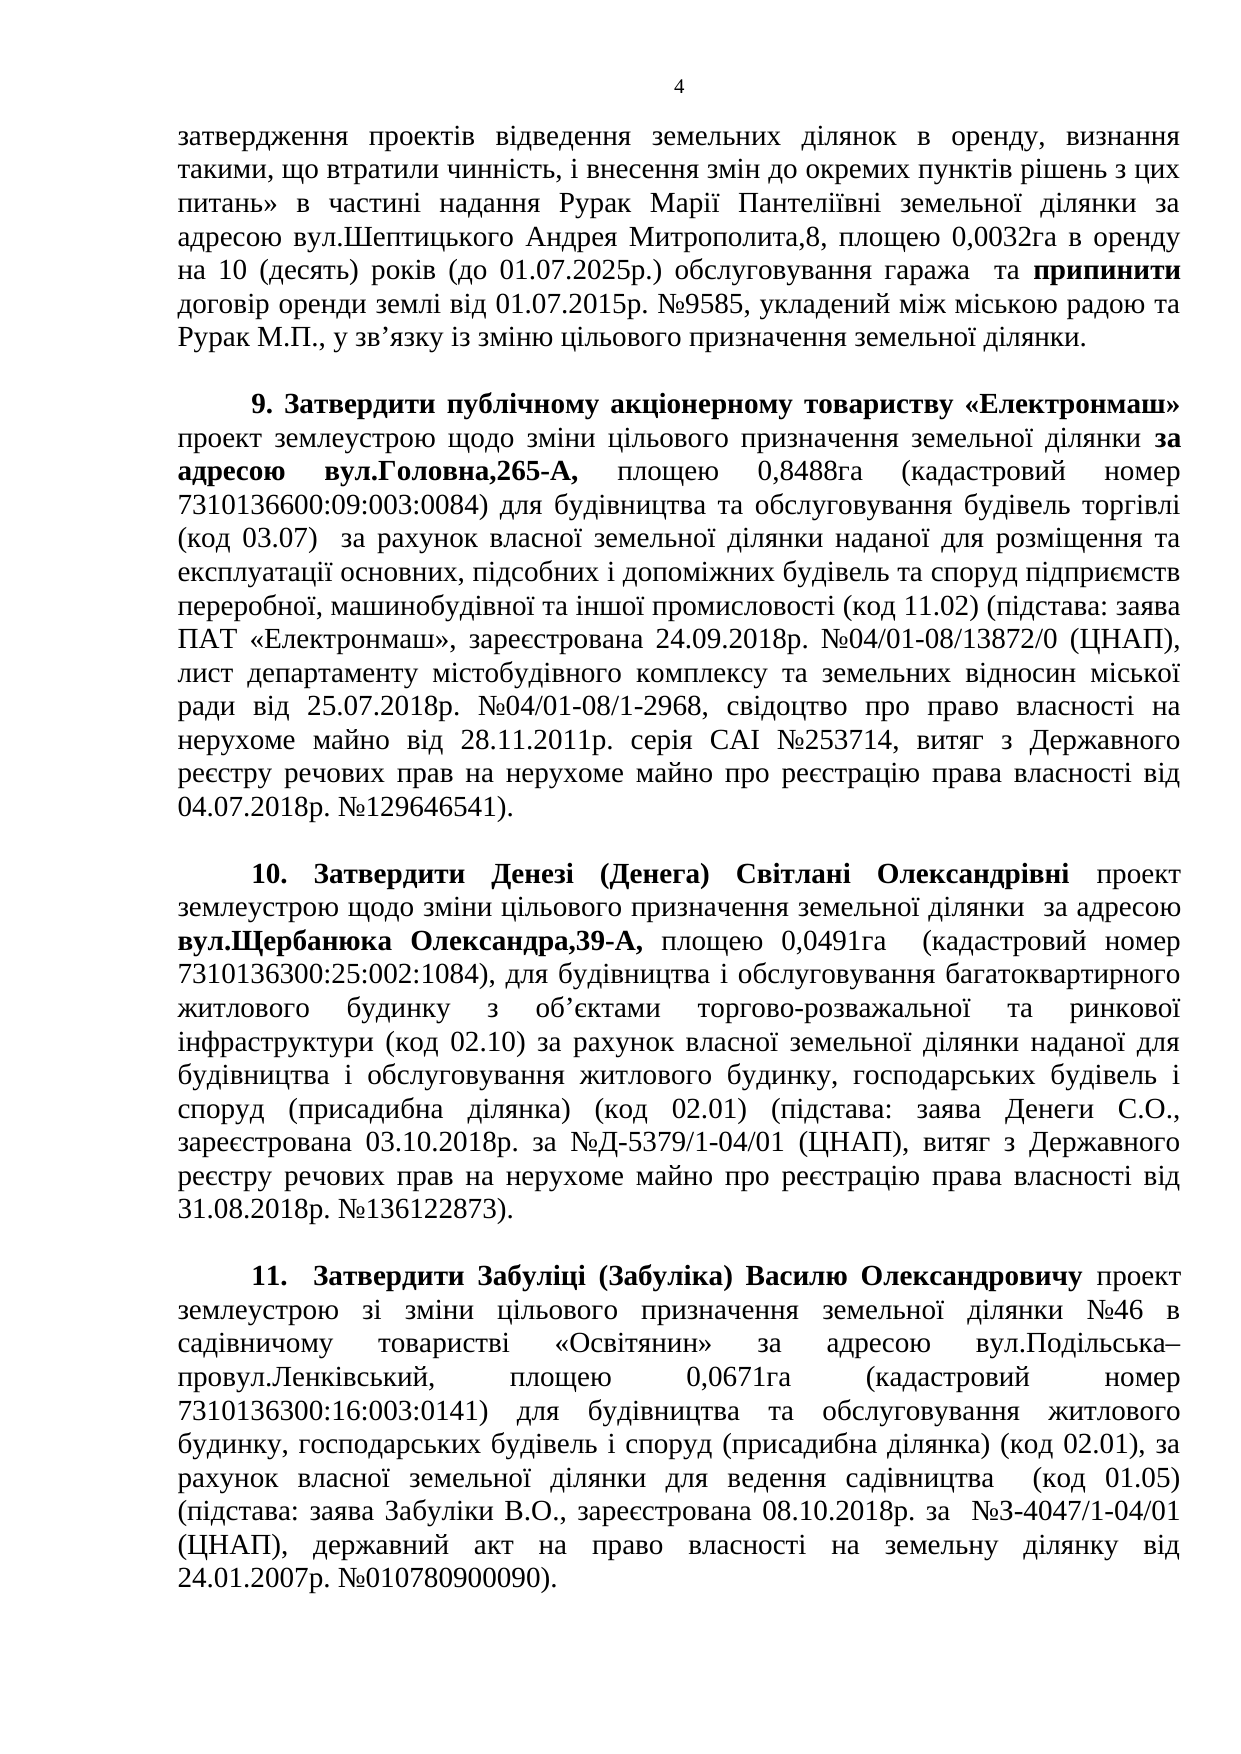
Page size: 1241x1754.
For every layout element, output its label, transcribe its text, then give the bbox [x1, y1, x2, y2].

text 10. Затвердити Денезі (Денега) Світлані Олександрівні проект землеустрою щодо зміни цільового призначення земельної ділянки за адресою вул.Щербанюка Олександра,39-А, площею 0,0491га (кадастровий номер 7310136300:25:002:1084), для будівництва і обслуговування багатоквартирного житлового будинку з об’єктами торгово-розважальної та ринкової інфраструктури (код 02.10) за рахунок власної земельної ділянки наданої для будівництва і обслуговування житлового будинку, господарських будівель і споруд (присадибна ділянка) (код 02.01) (підстава: заява Денеги С.О., зареєстрована 03.10.2018р. за №Д-5379/1-04/01 (ЦНАП), витяг з Державного реєстру речових прав на нерухоме майно про реєстрацію права власності від 31.08.2018р. №136122873). [177, 856, 1181, 1225]
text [177, 118, 1181, 353]
text 11. Затвердити Забуліці (Забуліка) Василю Олександровичу проект землеустрою зі зміни цільового призначення земельної ділянки №46 в садівничому товаристві «Освітянин» за адресою вул.Подільська– провул.Ленківський, площею 0,0671га (кадастровий номер 7310136300:16:003:0141) для будівництва та обслуговування житлового будинку, господарських будівель і споруд (присадибна ділянка) (код 02.01), за рахунок власної земельної ділянки для ведення садівництва (код 01.05) (підстава: заява Забуліки В.О., зареєстрована 08.10.2018р. за №З-4047/1-04/01 (ЦНАП), державний акт на право власності на земельну ділянку від 24.01.2007р. №010780900090). [177, 1258, 1181, 1594]
text 9. Затвердити публічному акціонерному товариству «Електронмаш» проект землеустрою щодо зміни цільового призначення земельної ділянки за адресою вул.Головна,265-А, площею 0,8488га (кадастровий номер 7310136600:09:003:0084) для будівництва та обслуговування будівель торгівлі (код 03.07) за рахунок власної земельної ділянки наданої для розміщення та експлуатації основних, підсобних і допоміжних будівель та споруд підприємств переробної, машинобудівної та іншої промисловості (код 11.02) (підстава: заява ПАТ «Електронмаш», зареєстрована 24.09.2018р. №04/01-08/13872/0 (ЦНАП), лист департаменту містобудівного комплексу та земельних відносин міської ради від 25.07.2018р. №04/01-08/1-2968, свідоцтво про право власності на нерухоме майно від 28.11.2011р. серія САІ №253714, витяг з Державного реєстру речових прав на нерухоме майно про реєстрацію права власності від 04.07.2018р. №129646541). [177, 386, 1181, 822]
